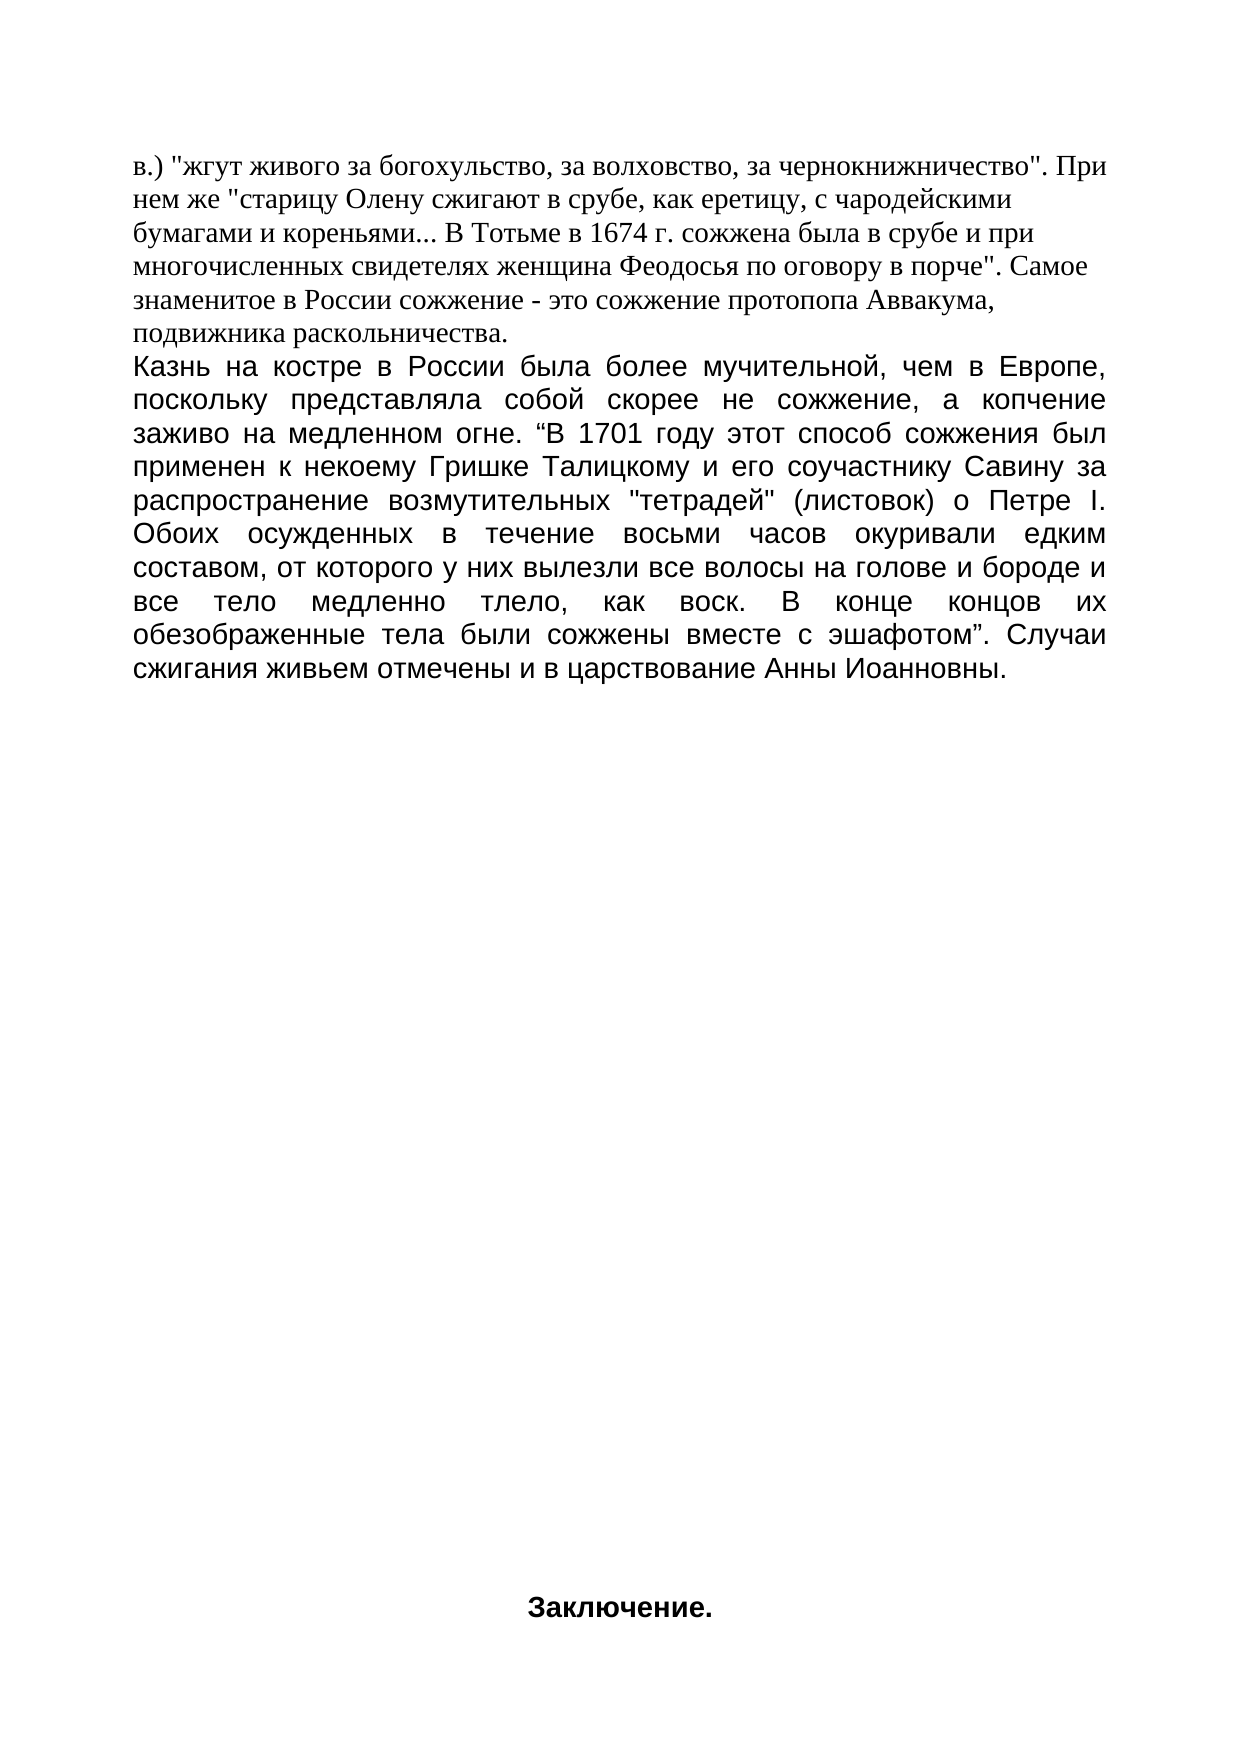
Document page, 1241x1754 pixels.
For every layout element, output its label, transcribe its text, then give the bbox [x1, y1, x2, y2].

text Заключение. [133, 1590, 1108, 1623]
text Казнь на костре в России была более мучительной, чем в Европе, поскольку представляла собой скорее не сожжение, а копчение заживо на медленном огне. “В 1701 году этот способ сожжения был применен к некоему Гришке Талицкому и его соучастнику Савину за распространение возмутительных "тетрадей" (листовок) о Петре I. Обоих осужденных в течение восьми часов окуривали едким составом, от которого у них вылезли все волосы на голове и бороде и все тело медленно тлело, как воск. В конце концов их обезображенные тела были сожжены вместе с эшафотом”. Случаи сжигания живьем отмечены и в царствование Анны Иоанновны. [133, 349, 1108, 684]
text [133, 148, 1108, 349]
